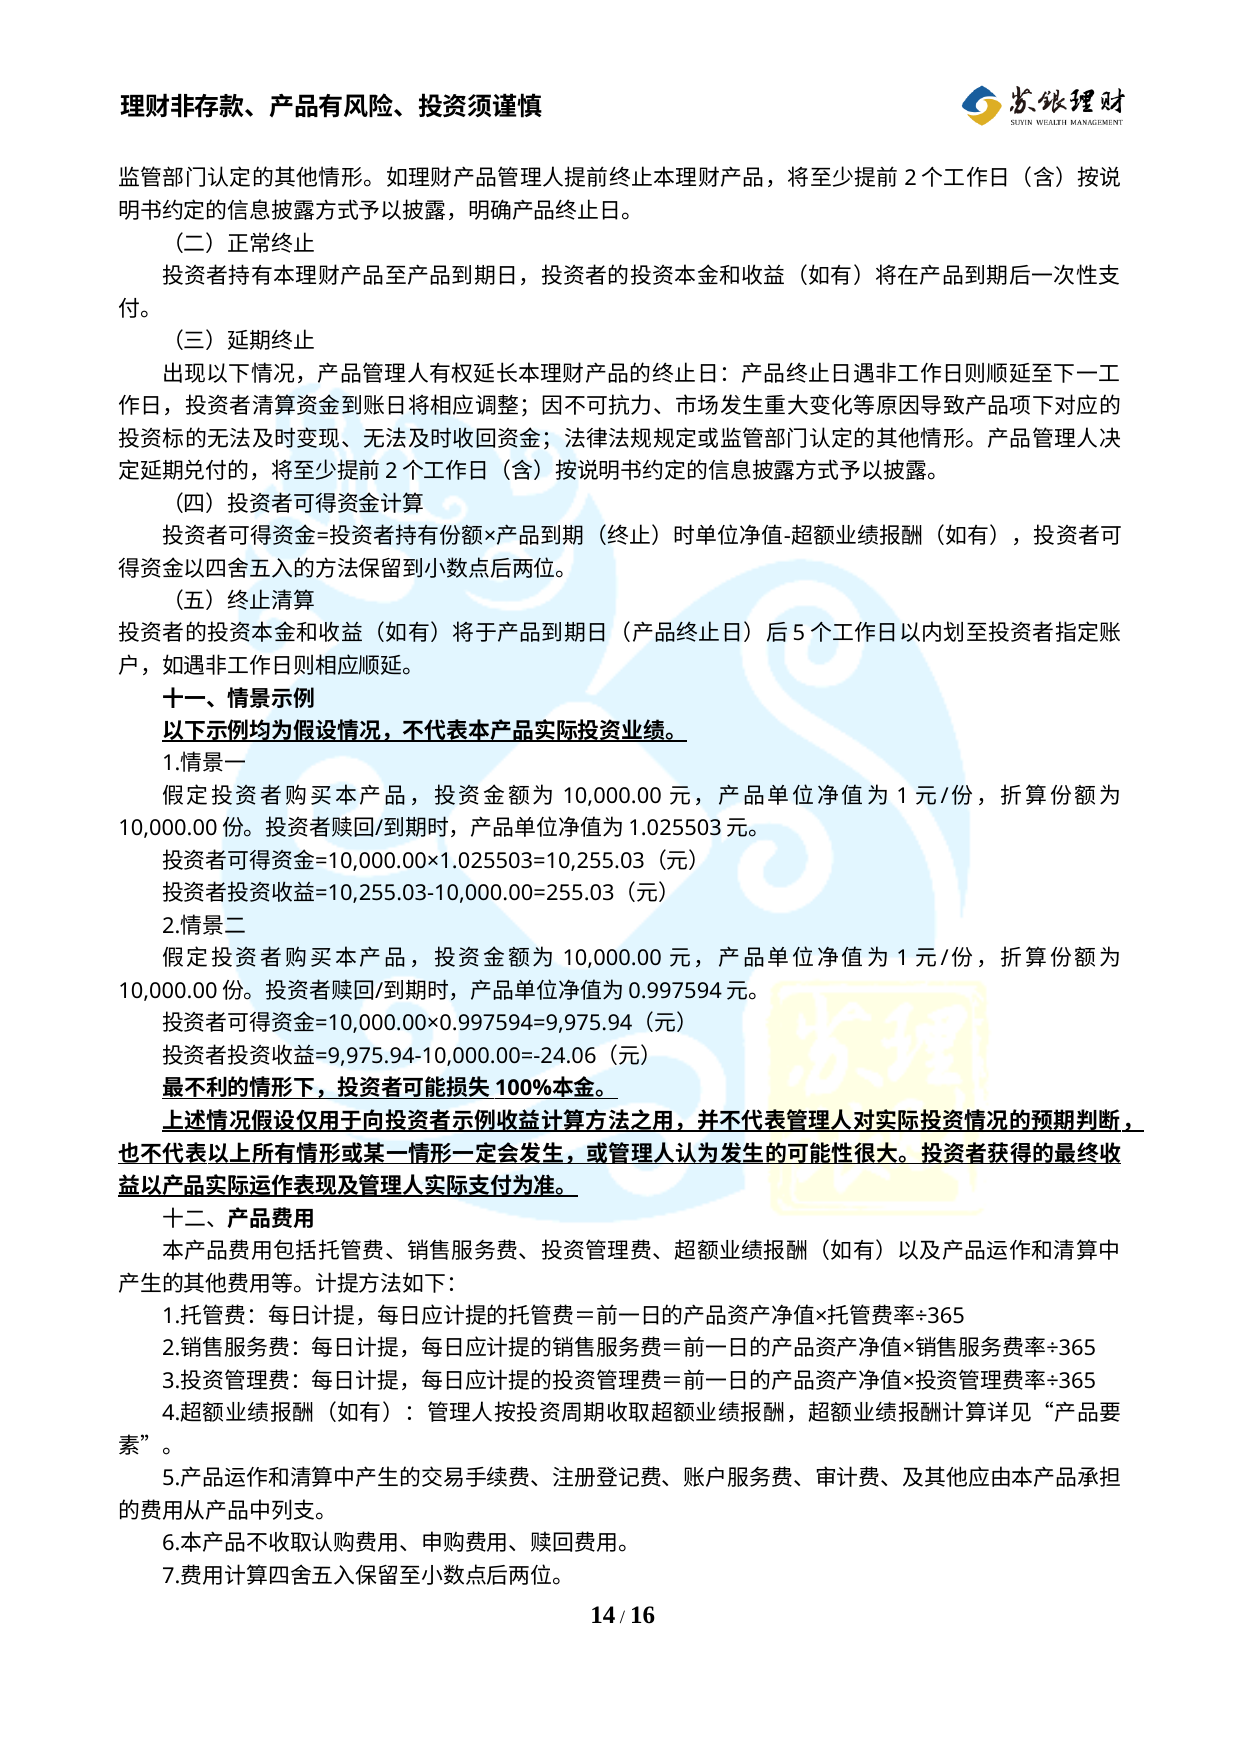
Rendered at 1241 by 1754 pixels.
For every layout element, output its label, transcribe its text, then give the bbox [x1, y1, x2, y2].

list 本产品不收取认购费用、申购费用、赎回费用。 [118, 1525, 1122, 1558]
text 本产品费用包括托管费、销售服务费、投资管理费、超额业绩报酬（如有）以及产品运作和清算中产生的其他费用等。计提方法如下： [118, 1233, 1122, 1298]
list 产品费用 [118, 1200, 1122, 1233]
list 投资管理费：每日计提，每日应计提的投资管理费＝前一日的产品资产净值×投资管理费率÷365 [118, 1363, 1122, 1395]
text 最不利的情形下，投资者可能损失100%本金。 [118, 1070, 1122, 1103]
text 投资者投资收益=10,255.03-10,000.00=255.03（元） [118, 875, 1122, 908]
list 投资者的投资本金和收益（如有）将于产品到期日（产品终止日）后5个工作日以内划至投资者指定账户，如遇非工作日则相应顺延。 [118, 615, 1122, 680]
list 情景示例 [118, 680, 1122, 713]
text 1.情景一 [118, 745, 1122, 778]
text 假定投资者购买本产品，投资金额为10,000.00元，产品单位净值为1元/份，折算份额为10,000.00份。投资者赎回/到期时，产品单位净值为1.025503元。 [118, 778, 1122, 843]
text 假定投资者购买本产品，投资金额为10,000.00元，产品单位净值为1元/份，折算份额为10,000.00份。投资者赎回/到期时，产品单位净值为0.997594元。 [118, 940, 1122, 1005]
list 托管费：每日计提，每日应计提的托管费＝前一日的产品资产净值×托管费率÷365 [118, 1298, 1122, 1330]
list 正常终止 [118, 225, 1122, 258]
text 投资者可得资金=10,000.00×0.997594=9,975.94（元） [118, 1005, 1122, 1038]
text 上述情况假设仅用于向投资者示例收益计算方法之用，并不代表管理人对实际投资情况的预期判断，也不代表以上所有情形或某一情形一定会发生，或管理人认为发生的可能性很大。投资者获得的最终收益以产品实际运作表现及管理人实际支付为准。 [118, 1103, 1122, 1200]
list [118, 160, 1122, 225]
list 超额业绩报酬（如有）：管理人按投资周期收取超额业绩报酬，超额业绩报酬计算详见“产品要素”。 [118, 1395, 1122, 1460]
text 投资者可得资金=投资者持有份额×产品到期（终止）时单位净值-超额业绩报酬（如有），投资者可得资金以四舍五入的方法保留到小数点后两位。 [118, 518, 1122, 583]
list 产品运作和清算中产生的交易手续费、注册登记费、账户服务费、审计费、及其他应由本产品承担的费用从产品中列支。 [118, 1460, 1122, 1525]
list 费用计算四舍五入保留至小数点后两位。 [118, 1558, 1122, 1590]
list 延期终止 [118, 323, 1122, 355]
text 以下示例均为假设情况，不代表本产品实际投资业绩。 [118, 713, 1122, 745]
text 出现以下情况，产品管理人有权延长本理财产品的终止日：产品终止日遇非工作日则顺延至下一工作日，投资者清算资金到账日将相应调整；因不可抗力、市场发生重大变化等原因导致产品项下对应的投资标的无法及时变现、无法及时收回资金；法律法规规定或监管部门认定的其他情形。产品管理人决定延期兑付的，将至少提前2个工作日（含）按说明书约定的信息披露方式予以披露。 [118, 355, 1122, 485]
text 投资者可得资金=10,000.00×1.025503=10,255.03（元） [118, 843, 1122, 875]
list 投资者可得资金计算 [118, 485, 1122, 518]
text 投资者持有本理财产品至产品到期日，投资者的投资本金和收益（如有）将在产品到期后一次性支付。 [118, 258, 1122, 323]
picture [937, 68, 1155, 138]
text 投资者投资收益=9,975.94-10,000.00=-24.06（元） [118, 1038, 1122, 1070]
list 销售服务费：每日计提，每日应计提的销售服务费＝前一日的产品资产净值×销售服务费率÷365 [118, 1330, 1122, 1363]
list 终止清算 [118, 583, 1122, 615]
text 2.情景二 [118, 908, 1122, 940]
